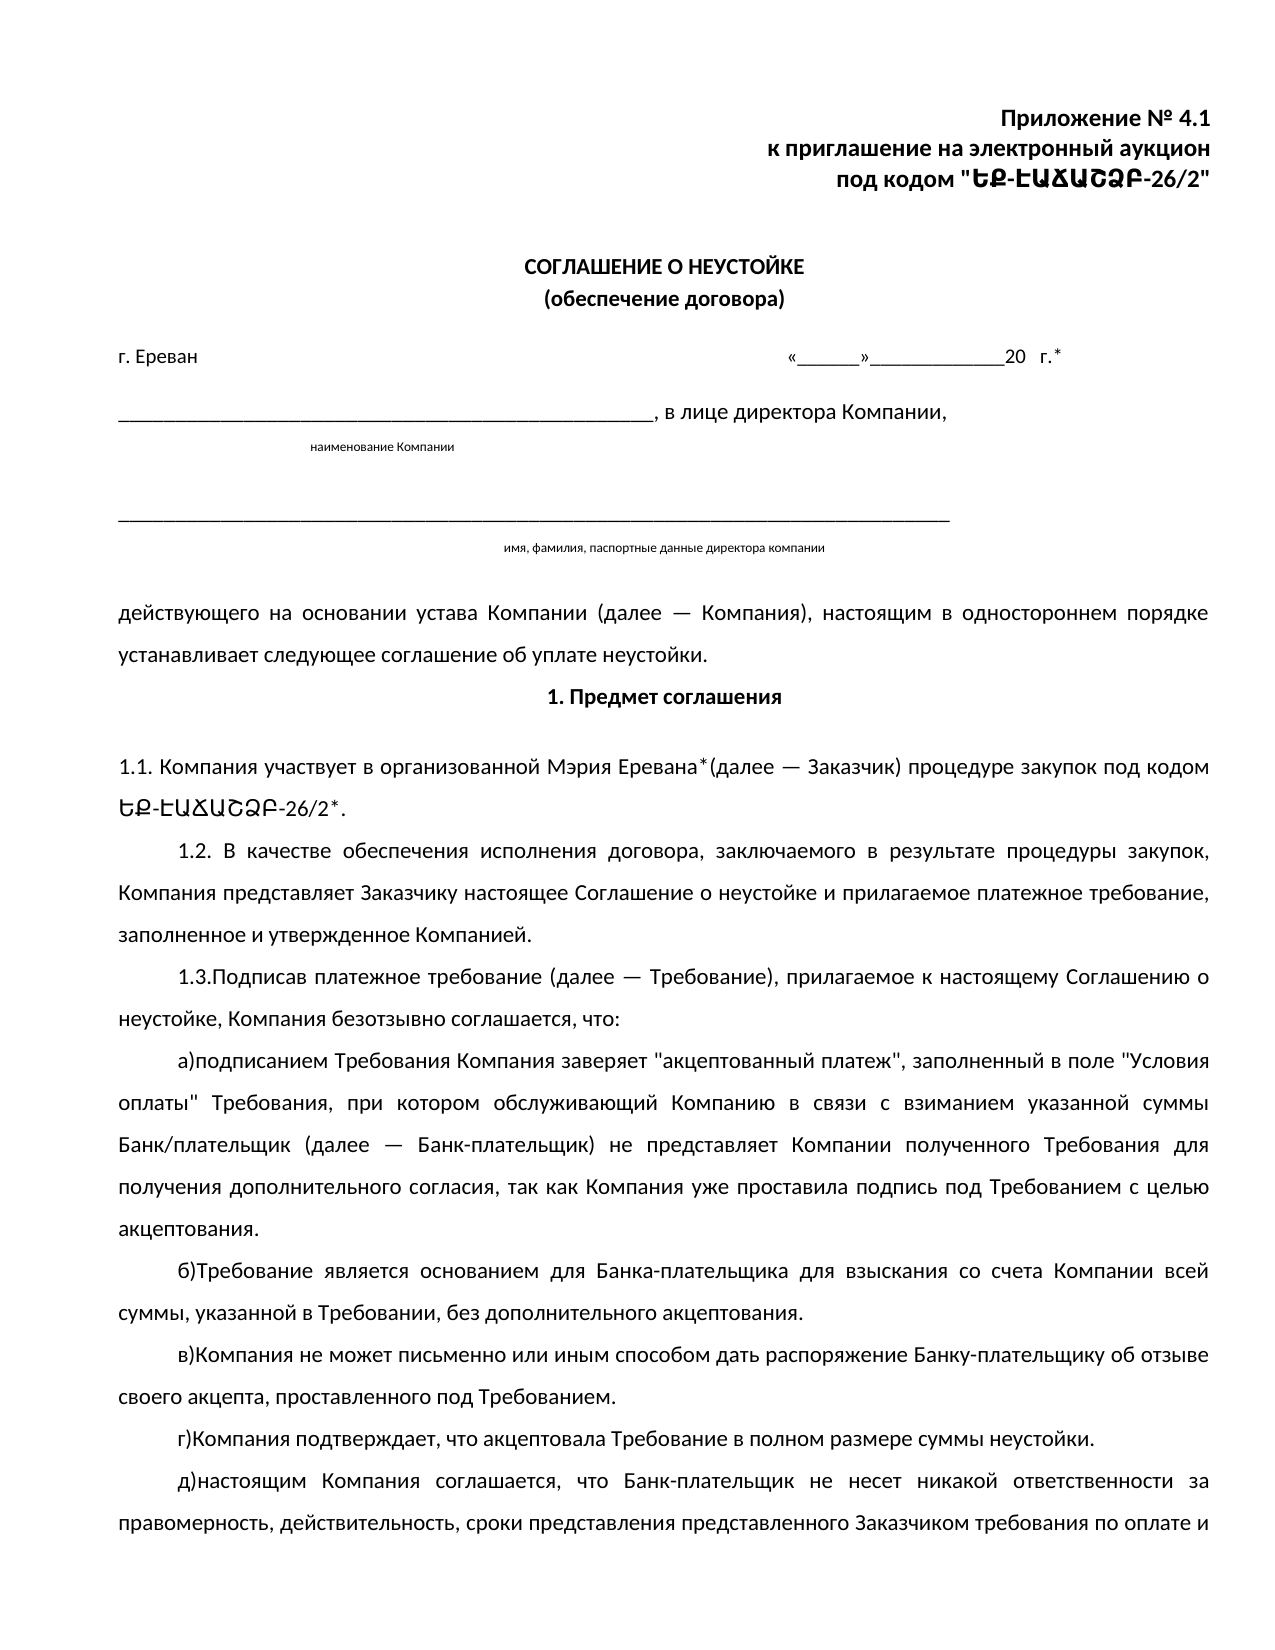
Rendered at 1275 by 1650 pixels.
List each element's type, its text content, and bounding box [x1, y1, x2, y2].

text 1. Предмет соглашения [118, 682, 1211, 710]
text _________________________________________________________________________ [118, 497, 1211, 526]
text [118, 1466, 1211, 1536]
text имя, фамилия, паспортные данные директора компании [118, 539, 1211, 567]
text _______________________________________________, в лице директора Компании, [118, 397, 1211, 425]
table_header г. Ереван [107, 343, 605, 397]
text Приложение № 4.1 [118, 102, 1211, 132]
text действующего на основании устава Компании (далее — Компания), настоящим в одностороннем порядке устанавливает следующее соглашение об уплате неустойки. [118, 598, 1211, 668]
text 1.2. В качестве обеспечения исполнения договора, заключаемого в результате процедуры закупок, Компания представляет Заказчику настоящее Соглашение о неустойке и прилагаемое платежное требование, заполненное и утвержденное Компанией. [118, 836, 1211, 948]
text а)подписанием Требования Компания заверяет "акцептованный платеж", заполненный в поле "Условия оплаты" Требования, при котором обслуживающий Компанию в связи с взиманием указанной суммы Банк/плательщик (далее — Банк-плательщик) не представляет Компании полученного Требования для получения дополнительного согласия, так как Компания уже проставила подпись под Требованием с целью акцептования. [118, 1046, 1211, 1242]
text 1.3.Подписав платежное требование (далее — Требование), прилагаемое к настоящему Соглашению о неустойке, Компания безотзывно соглашается, что: [118, 962, 1211, 1032]
text (обеспечение договора) [118, 284, 1211, 312]
text наименование Компании [310, 439, 1211, 467]
table_header «______»_____________20 г.* [605, 343, 1074, 397]
text г)Компания подтверждает, что акцептовала Требование в полном размере суммы неустойки. [118, 1424, 1211, 1452]
text в)Компания не может письменно или иным способом дать распоряжение Банку-плательщику об отзыве своего акцепта, проставленного под Требованием. [118, 1340, 1211, 1410]
text 1.1. Компания участвует в организованной Мэрия Еревана*(далее — Заказчик) процедуре закупок под кодом ԵՔ-ԷԱՃԱՇՁԲ-26/2*. [118, 752, 1211, 822]
text к приглашение на электронный аукцион [148, 132, 1211, 163]
text под кодом "ԵՔ-ԷԱՃԱՇՁԲ-26/2" [118, 163, 1211, 193]
text СОГЛАШЕНИЕ О НЕУСТОЙКЕ [118, 252, 1211, 280]
text б)Требование является основанием для Банка-плательщика для взыскания со счета Компании всей суммы, указанной в Требовании, без дополнительного акцептования. [118, 1256, 1211, 1326]
